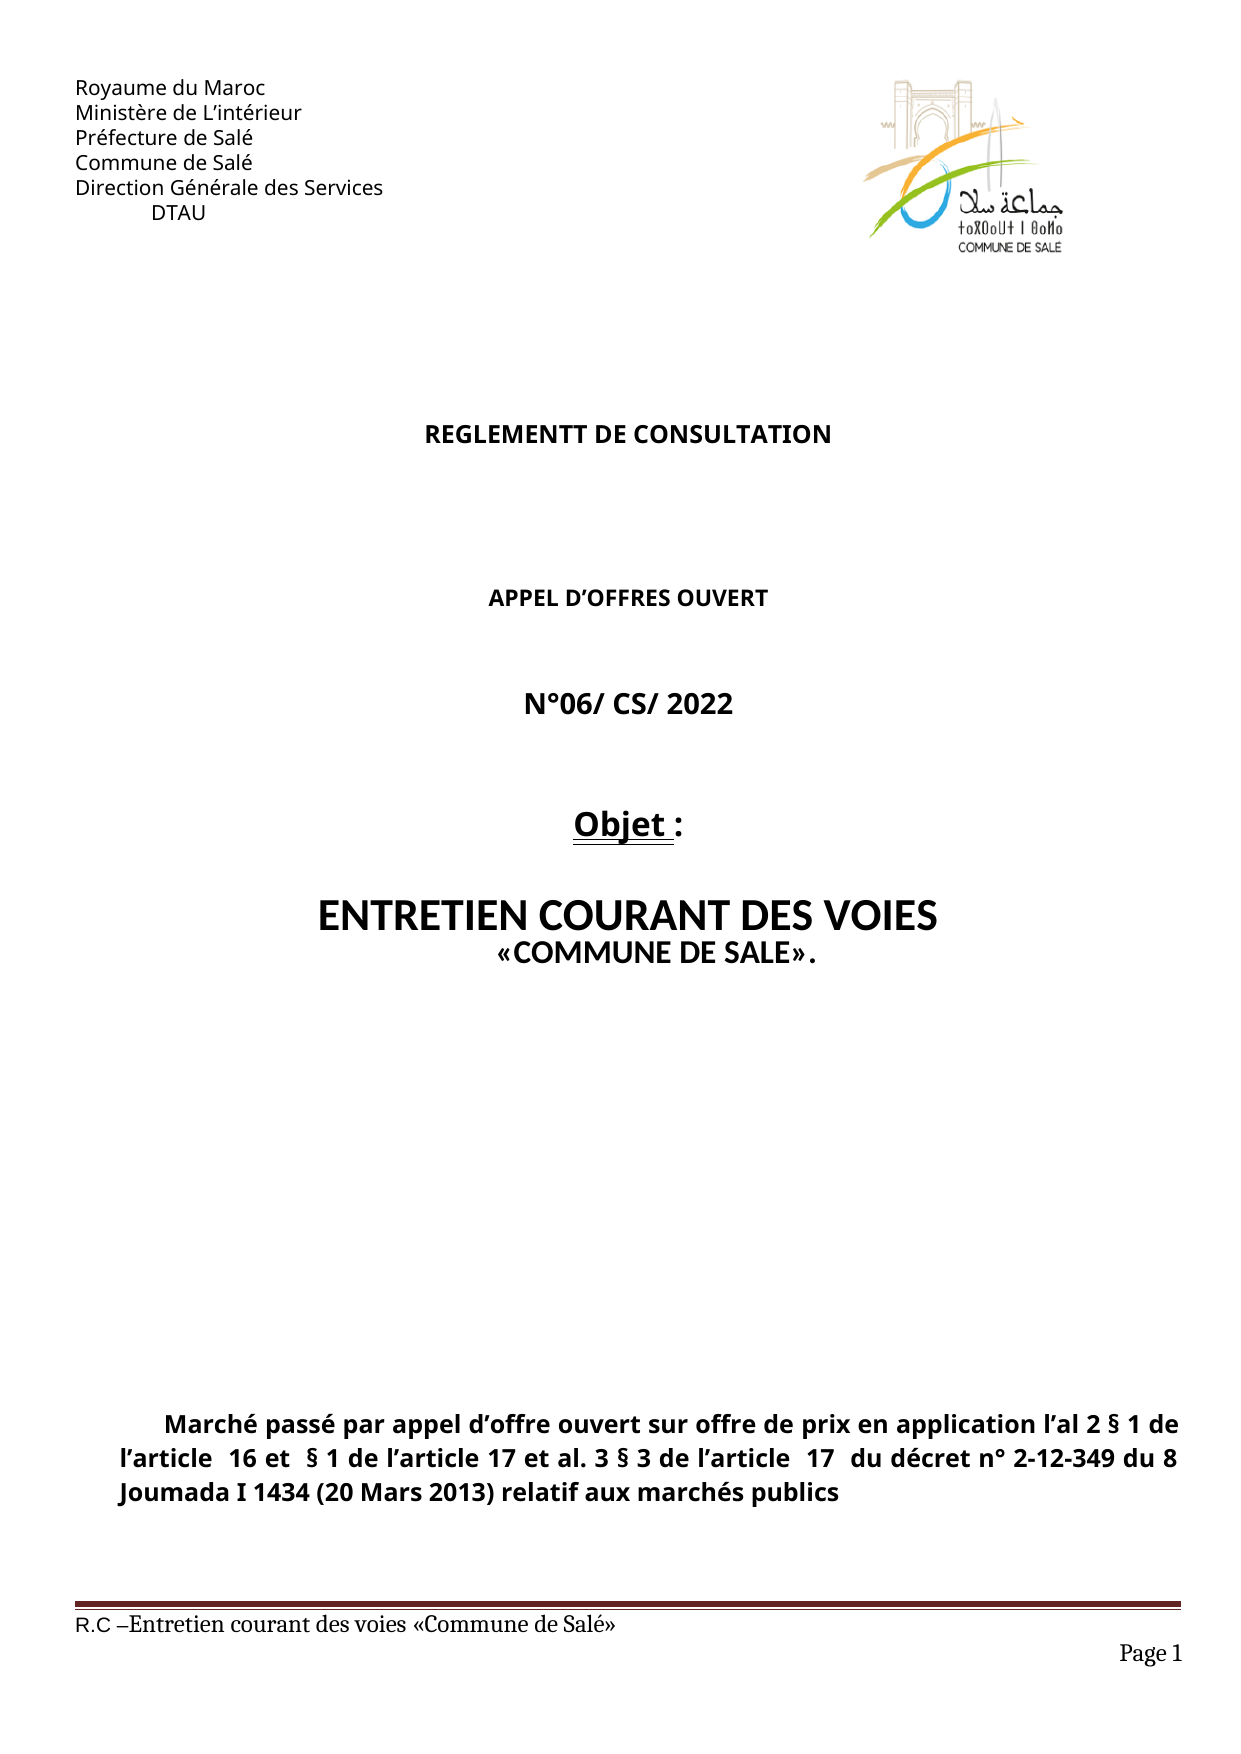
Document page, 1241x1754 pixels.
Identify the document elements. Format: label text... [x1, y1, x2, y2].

text REGLEMENTT DE CONSULTATION [75, 422, 1181, 449]
table_header [544, 74, 1079, 257]
text Marché passé par appel d’offre ouvert sur offre de prix en application l’al 2 § 1 de l’article 16 et § 1 de l’article 17 et al. 3 § 3 de l’article 17 du décret n° 2-12-349 du 8 Joumada I 1434 (20 Mars 2013) relatif aux marchés publics [119, 1406, 1181, 1509]
text N°06/ CS/ 2022 [75, 693, 1181, 720]
picture [857, 75, 1068, 257]
table_header Royaume du Maroc Ministère de L’intérieur Préfecture de Salé Commune de Salé Direction Générale des Services DTAU [64, 75, 543, 257]
text «COMMUNE DE SALE». [75, 942, 1181, 969]
text Objet : [75, 801, 1181, 847]
text APPEL D’OFFRES OUVERT [75, 584, 1181, 612]
text ENTRETIEN COURANT DES VOIES [75, 886, 1181, 942]
